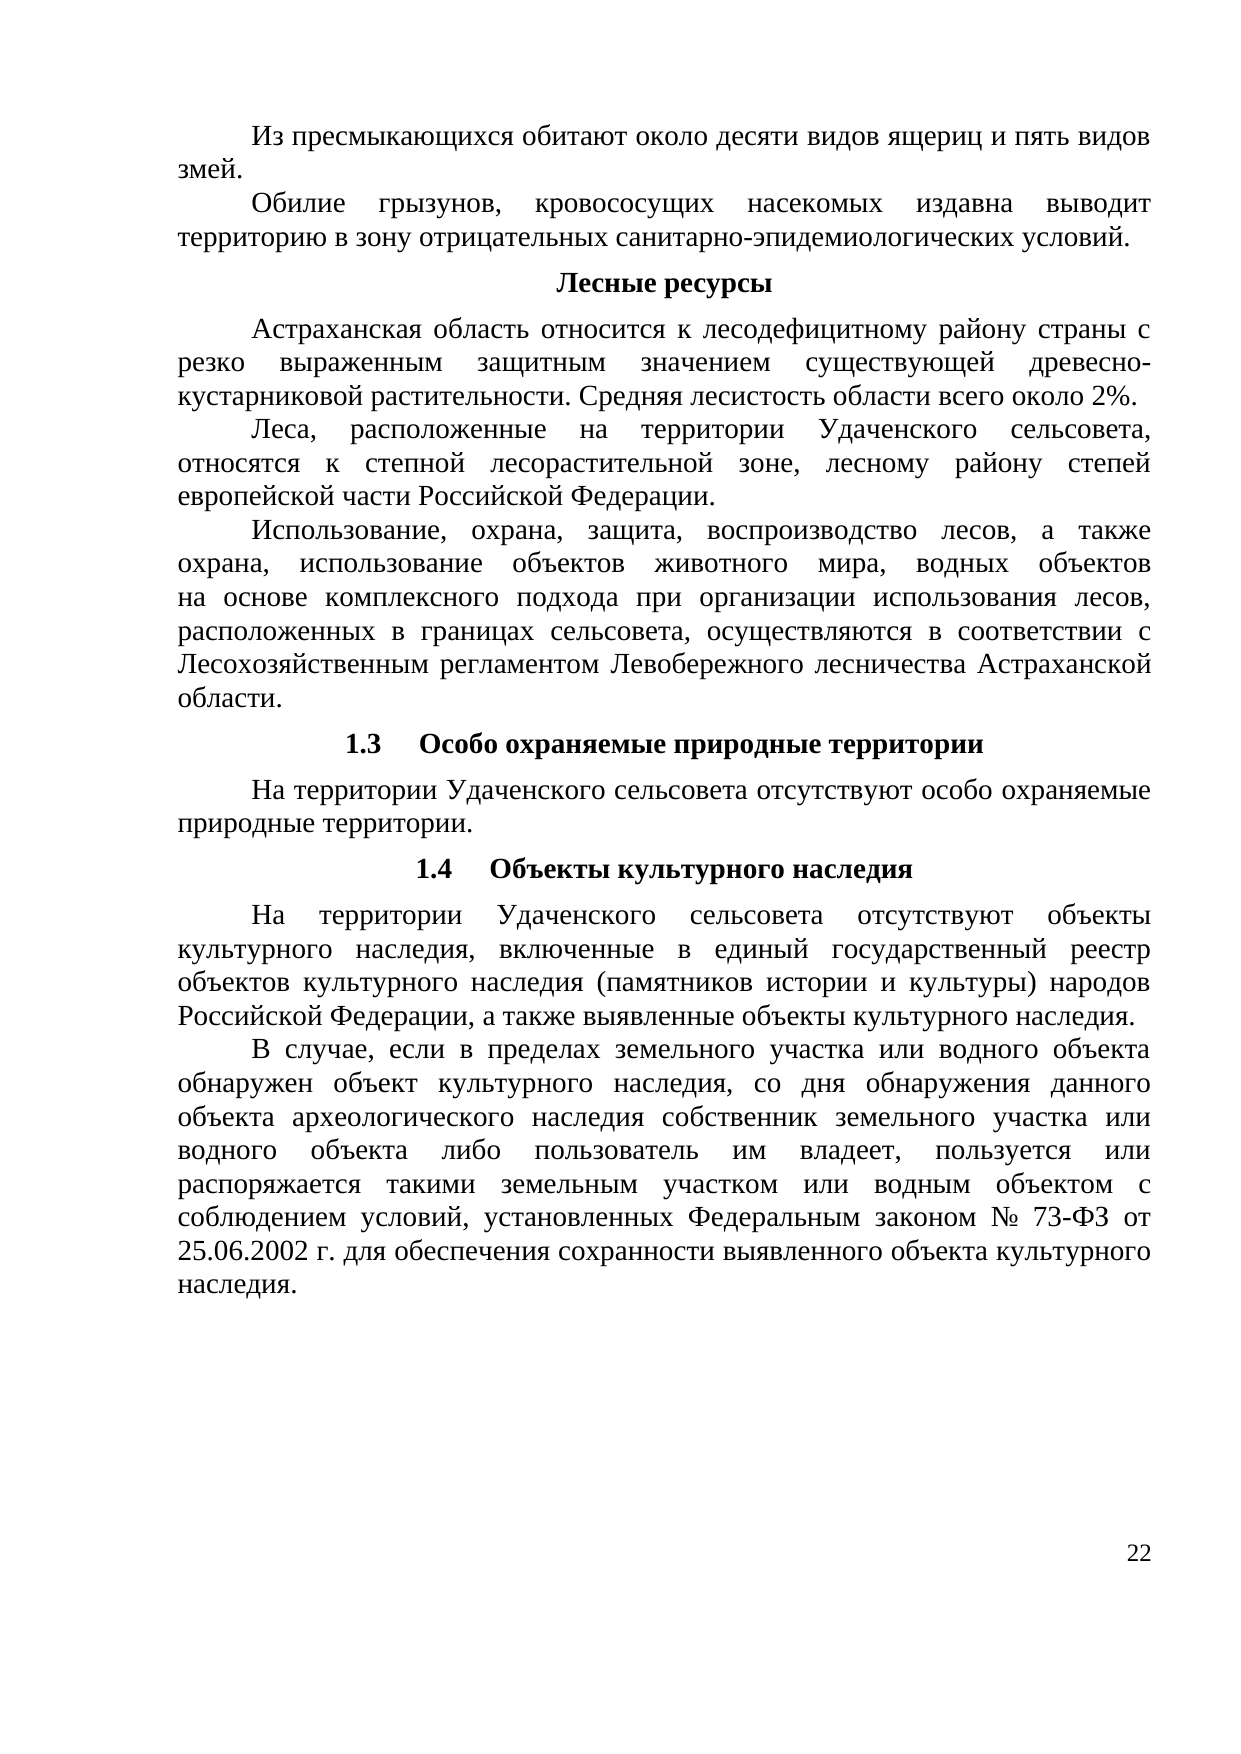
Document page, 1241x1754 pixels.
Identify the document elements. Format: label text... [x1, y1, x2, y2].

subtitle Лесные ресурсы [177, 265, 1152, 298]
text Обилие грызунов, кровососущих насекомых издавна выводит территорию в зону отрицательных санитарно-эпидемиологических условий. [177, 185, 1152, 252]
text На территории Удаченского сельсовета отсутствуют особо охраняемые природные территории. [177, 772, 1152, 839]
text Астраханская область относится к лесодефицитному району страны с резко выраженным защитным значением существующей древесно-кустарниковой растительности. Средняя лесистость области всего около 2%. [177, 311, 1152, 411]
subtitle Особо охраняемые природные территории [177, 726, 1152, 759]
text Использование, охрана, защита, воспроизводство лесов, а также охрана, использование объектов животного мира, водных объектов на основе комплексного подхода при организации использования лесов, расположенных в границах сельсовета, осуществляются в соответствии с Лесохозяйственным регламентом Левобережного лесничества Астраханской области. [177, 512, 1152, 713]
subtitle Объекты культурного наследия [177, 851, 1152, 885]
text В случае, если в пределах земельного участка или водного объекта обнаружен объект культурного наследия, со дня обнаружения данного объекта археологического наследия собственник земельного участка или водного объекта либо пользователь им владеет, пользуется или распоряжается такими земельным участком или водным объектом с соблюдением условий, установленных Федеральным законом № 73-ФЗ от 25.06.2002 г. для обеспечения сохранности выявленного объекта культурного наследия. [177, 1032, 1152, 1300]
text Леса, расположенные на территории Удаченского сельсовета, относятся к степной лесорастительной зоне, лесному району степей европейской части Российской Федерации. [177, 411, 1152, 512]
text На территории Удаченского сельсовета отсутствуют объекты культурного наследия, включенные в единый государственный реестр объектов культурного наследия (памятников истории и культуры) народов Российской Федерации, а также выявленные объекты культурного наследия. [177, 897, 1152, 1032]
text Из пресмыкающихся обитают около десяти видов ящериц и пять видов змей. [177, 118, 1152, 185]
